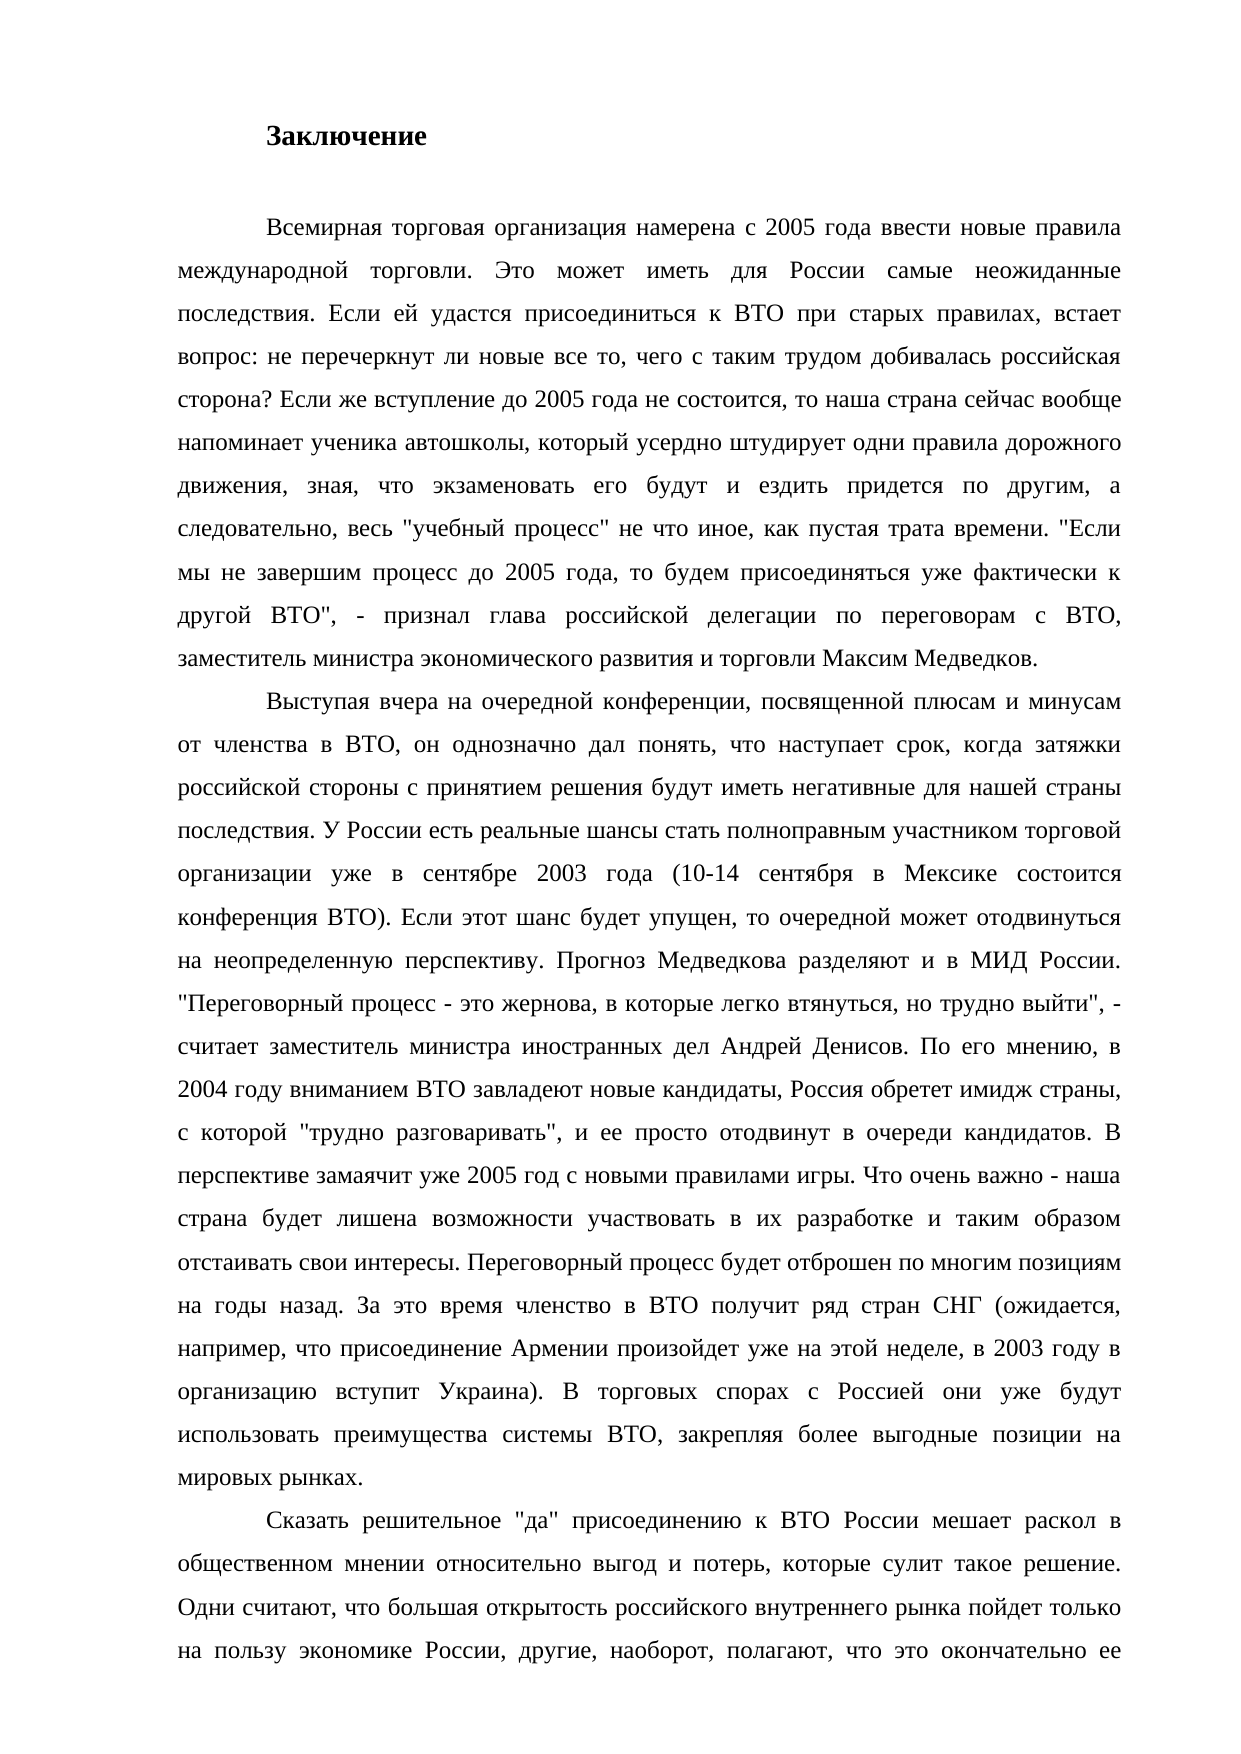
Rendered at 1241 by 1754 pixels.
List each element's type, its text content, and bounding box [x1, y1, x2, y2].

text Заключение [177, 118, 1122, 152]
text Выступая вчера на очередной конференции, посвященной плюсам и минусам от членства в ВТО, он однозначно дал понять, что наступает срок, когда затяжки российской стороны с принятием решения будут иметь негативные для нашей страны последствия. У России есть реальные шансы стать полноправным участником торговой организации уже в сентябре 2003 года (10-14 сентября в Мексике состоится конференция ВТО). Если этот шанс будет упущен, то очередной может отодвинуться на неопределенную перспективу. Прогноз Медведкова разделяют и в МИД России. "Переговорный процесс - это жернова, в которые легко втянуться, но трудно выйти", - считает заместитель министра иностранных дел Андрей Денисов. По его мнению, в 2004 году вниманием ВТО завладеют новые кандидаты, Россия обретет имидж страны, с которой "трудно разговаривать", и ее просто отодвинут в очереди кандидатов. В перспективе замаячит уже 2005 год с новыми правилами игры. Что очень важно - наша страна будет лишена возможности участвовать в их разработке и таким образом отстаивать свои интересы. Переговорный процесс будет отброшен по многим позициям на годы назад. За это время членство в ВТО получит ряд стран СНГ (ожидается, например, что присоединение Армении произойдет уже на этой неделе, в 2003 году в организацию вступит Украина). В торговых спорах с Россией они уже будут использовать преимущества системы ВТО, закрепляя более выгодные позиции на мировых рынках. [177, 686, 1122, 1491]
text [177, 1505, 1122, 1663]
text Всемирная торговая организация намерена с 2005 года ввести новые правила международной торговли. Это может иметь для России самые неожиданные последствия. Если ей удастся присоединиться к ВТО при старых правилах, встает вопрос: не перечеркнут ли новые все то, чего с таким трудом добивалась российская сторона? Если же вступление до 2005 года не состоится, то наша страна сейчас вообще напоминает ученика автошколы, который усердно штудирует одни правила дорожного движения, зная, что экзаменовать его будут и ездить придется по другим, а следовательно, весь "учебный процесс" не что иное, как пустая трата времени. "Если мы не завершим процесс до 2005 года, то будем присоединяться уже фактически к другой ВТО", - признал глава российской делегации по переговорам с ВТО, заместитель министра экономического развития и торговли Максим Медведков. [177, 212, 1122, 672]
